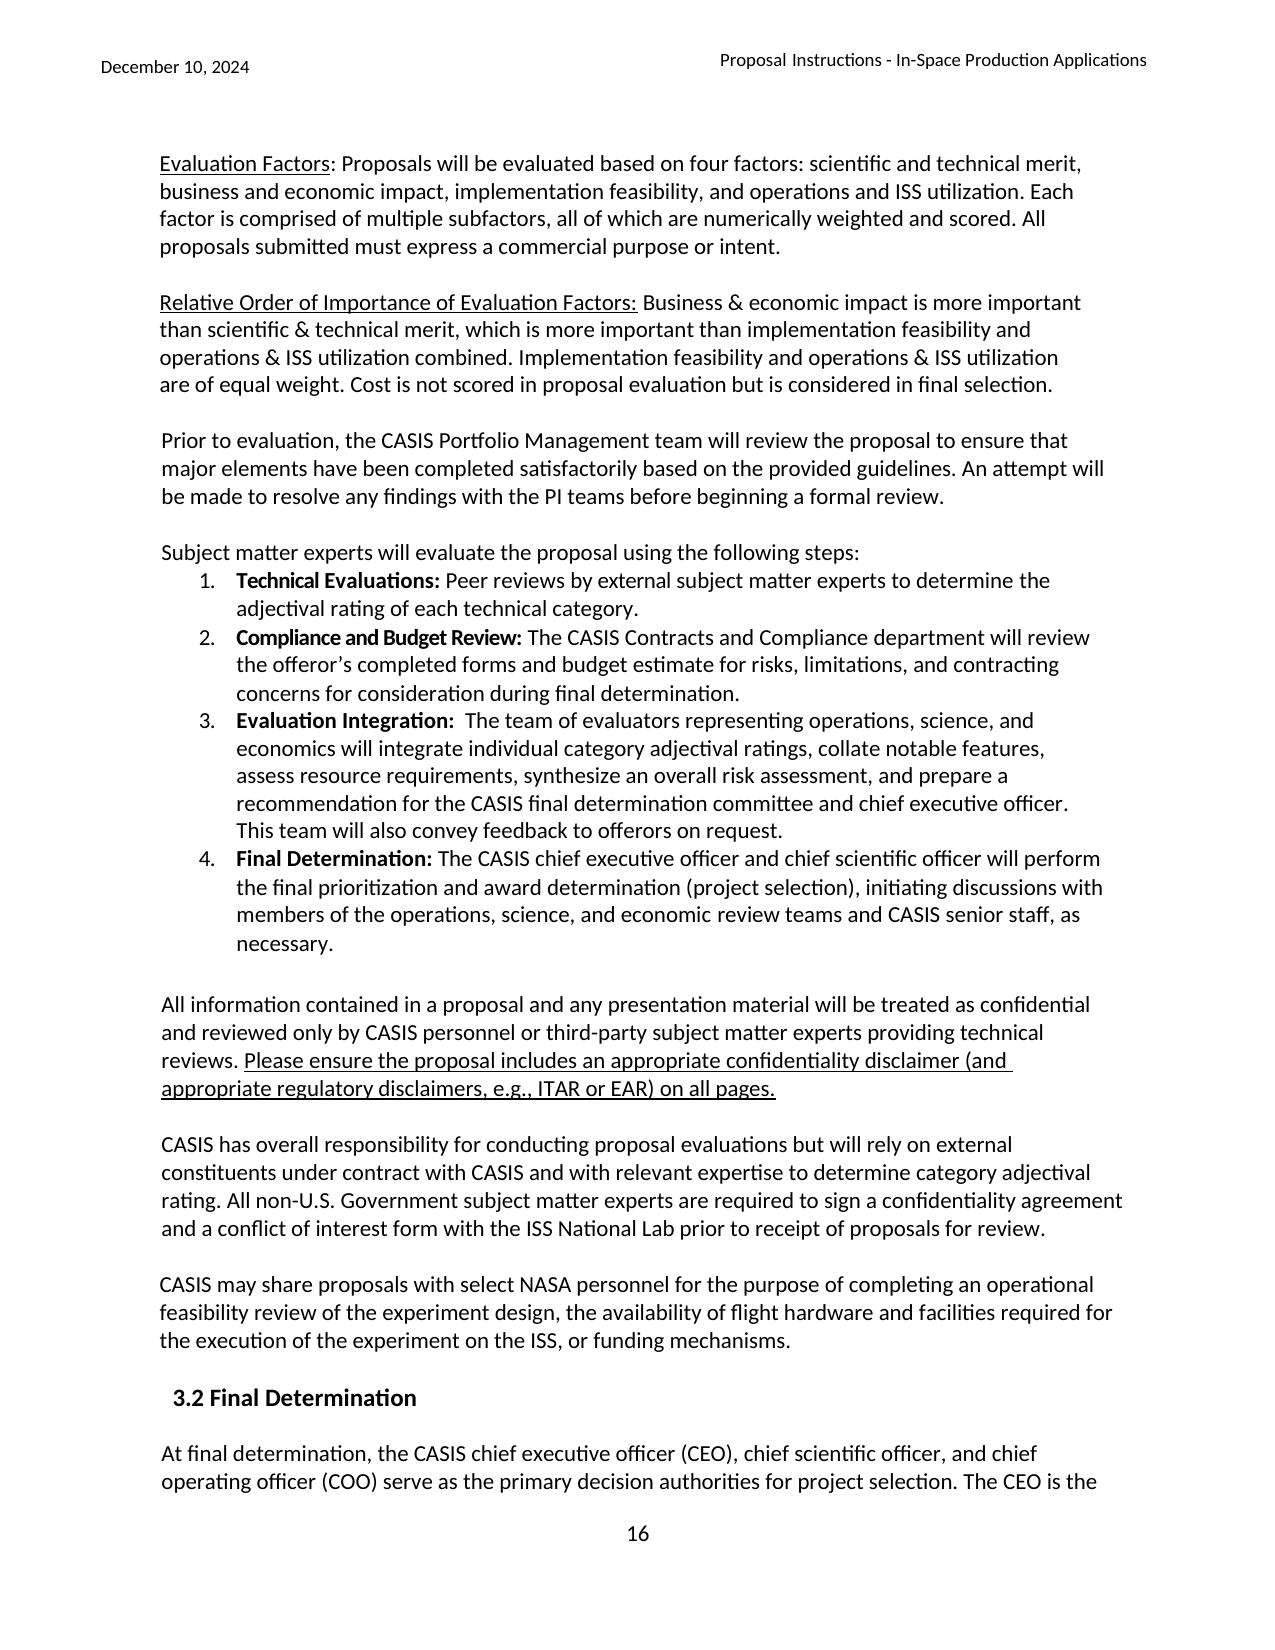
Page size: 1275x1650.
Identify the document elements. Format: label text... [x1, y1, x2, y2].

text CASIS may share proposals with select NASA personnel for the purpose of completing an operational feasibility review of the experiment design, the availability of flight hardware and facilities required for the execution of the experiment on the ISS, or funding mechanisms. [792, 1385, 1125, 1469]
list Final Determination: The CASIS chief executive officer and chief scientific officer will perform the final prioritization and award determination (project selection), initiating discussions with members of the operations, science, and economic review teams and CASIS senior staff, as necessary. [199, 959, 1106, 1071]
text All information contained in a proposal and any presentation material will be treated as confidential and reviewed only by CASIS personnel or third-party subject matter experts providing technical reviews. Please ensure the proposal includes an appropriate confidentiality disclaimer (and appropriate regulatory disclaimers, e.g., ITAR or EAR) on all pages. [161, 1105, 1116, 1217]
text Evaluation Factors: Proposals will be evaluated based on four factors: scientific and technical merit, business and economic impact, implementation feasibility, and operations and ISS utilization. Each factor is comprised of multiple subfactors, all of which are numerically weighted and scored. All proposals submitted must express a commercial purpose or intent. [159, 265, 1088, 375]
text CASIS has overall responsibility for conducting proposal evaluations but will rely on external constituents under contract with CASIS and with relevant expertise to determine category adjectival rating. All non-U.S. Government subject matter experts are required to sign a confidentiality agreement and a conflict of interest form with the ISS National Lab prior to receipt of proposals for review. [161, 1245, 1125, 1357]
table_cell Poor [318, 151, 496, 207]
list Evaluation Integration: The team of evaluators representing operations, science, and economics will integrate individual category adjectival ratings, collate notable features, assess resource requirements, synthesize an overall risk assessment, and prepare a recommendation for the CASIS final determination committee and chief executive officer. This team will also convey feedback to offerors on request. [199, 822, 1088, 959]
list Compliance and Budget Review: The CASIS Contracts and Compliance department will review the offeror’s completed forms and budget estimate for risks, limitations, and contracting concerns for consideration during final determination. [199, 737, 1110, 821]
text Prior to evaluation, the CASIS Portfolio Management team will review the proposal to ensure that major elements have been completed satisfactorily based on the provided guidelines. An attempt will be made to resolve any findings with the PI teams before beginning a formal review. [161, 541, 1125, 625]
table_cell 0-50 [207, 151, 317, 207]
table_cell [497, 151, 1068, 207]
text Relative Order of Importance of Evaluation Factors: Business & economic impact is more important than scientific & technical merit, which is more important than implementation feasibility and operations & ISS utilization combined. Implementation feasibility and operations & ISS utilization are of equal weight. Cost is not scored in proposal evaluation but is considered in final selection. [159, 403, 1088, 513]
text Subject matter experts will evaluate the proposal using the following steps: [161, 653, 1125, 681]
list Technical Evaluations: Peer reviews by external subject matter experts to determine the adjectival rating of each technical category. [199, 681, 1110, 737]
